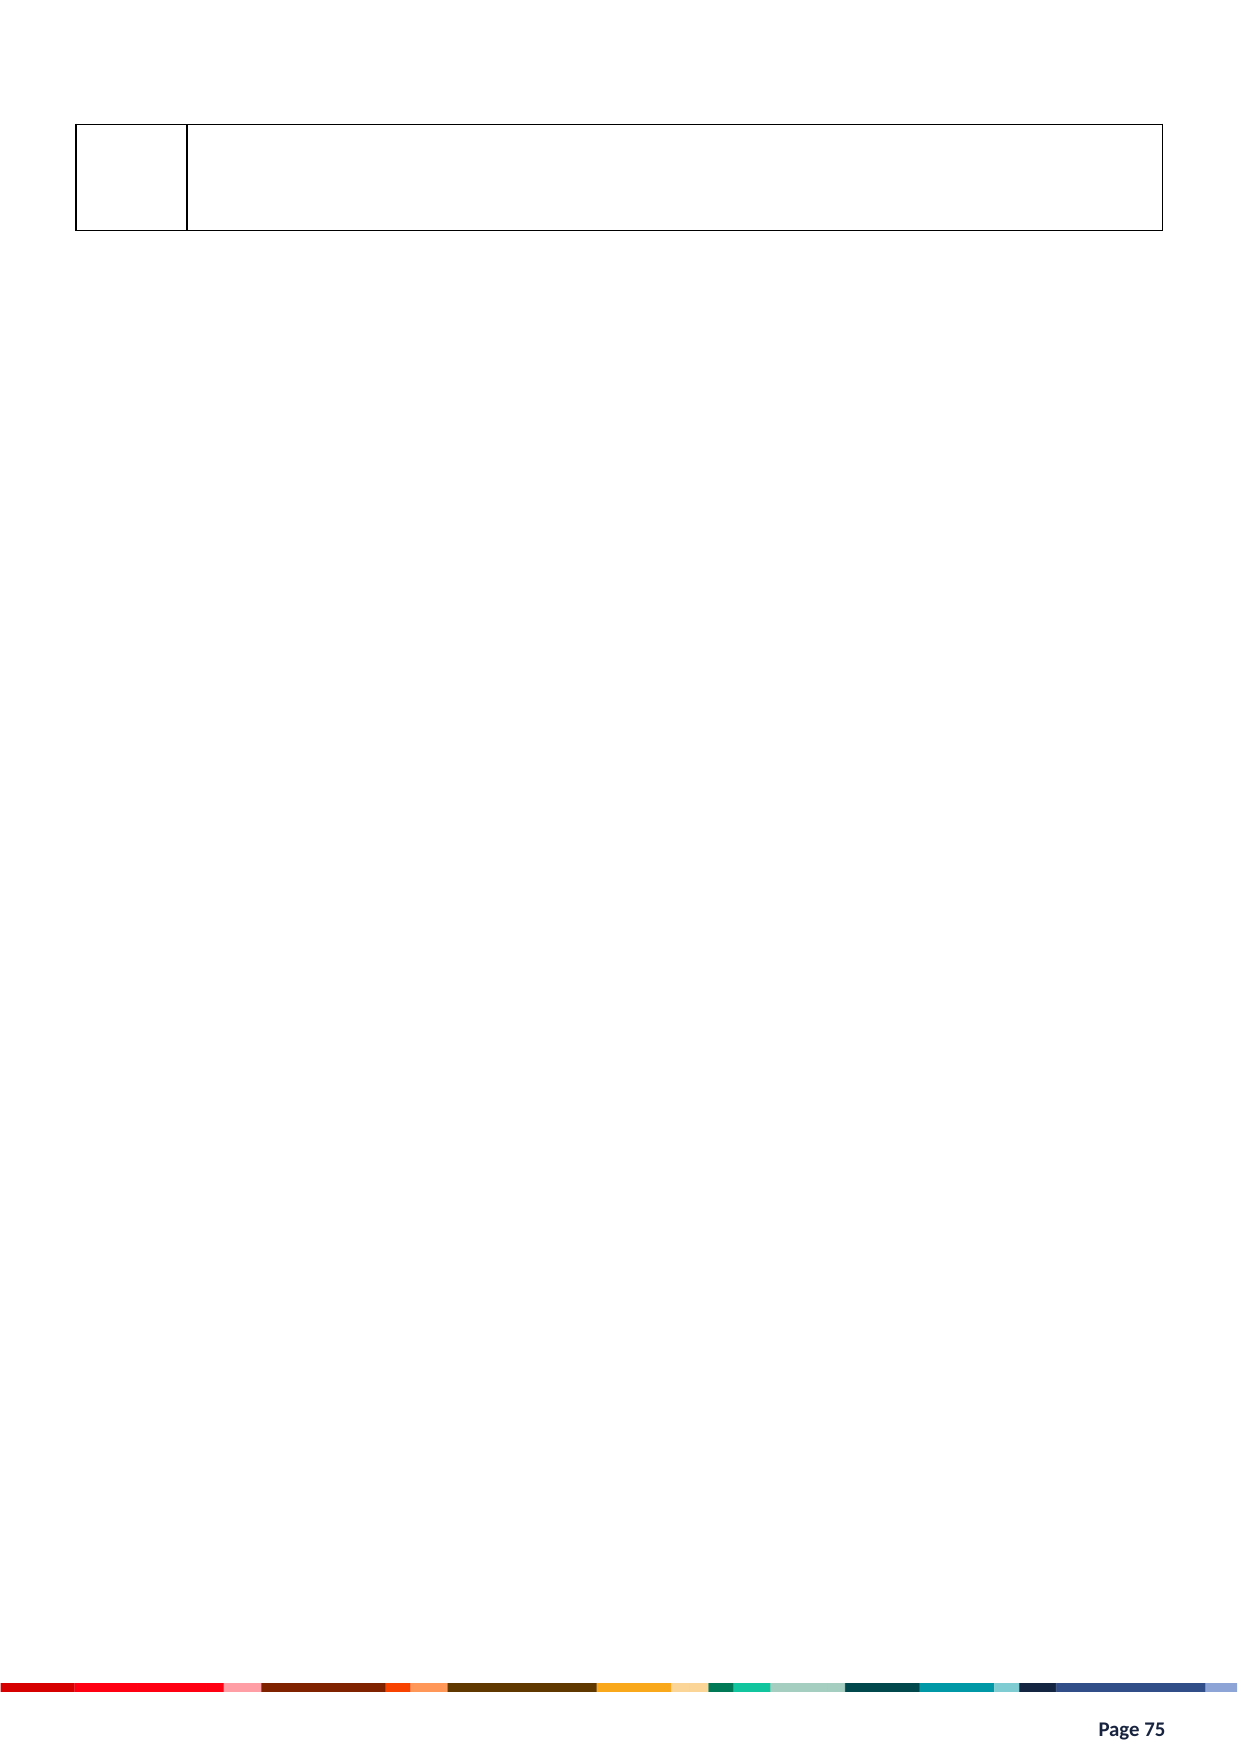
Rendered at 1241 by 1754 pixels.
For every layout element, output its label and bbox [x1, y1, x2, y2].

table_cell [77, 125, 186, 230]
picture [0, 1683, 1236, 1692]
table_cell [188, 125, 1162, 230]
